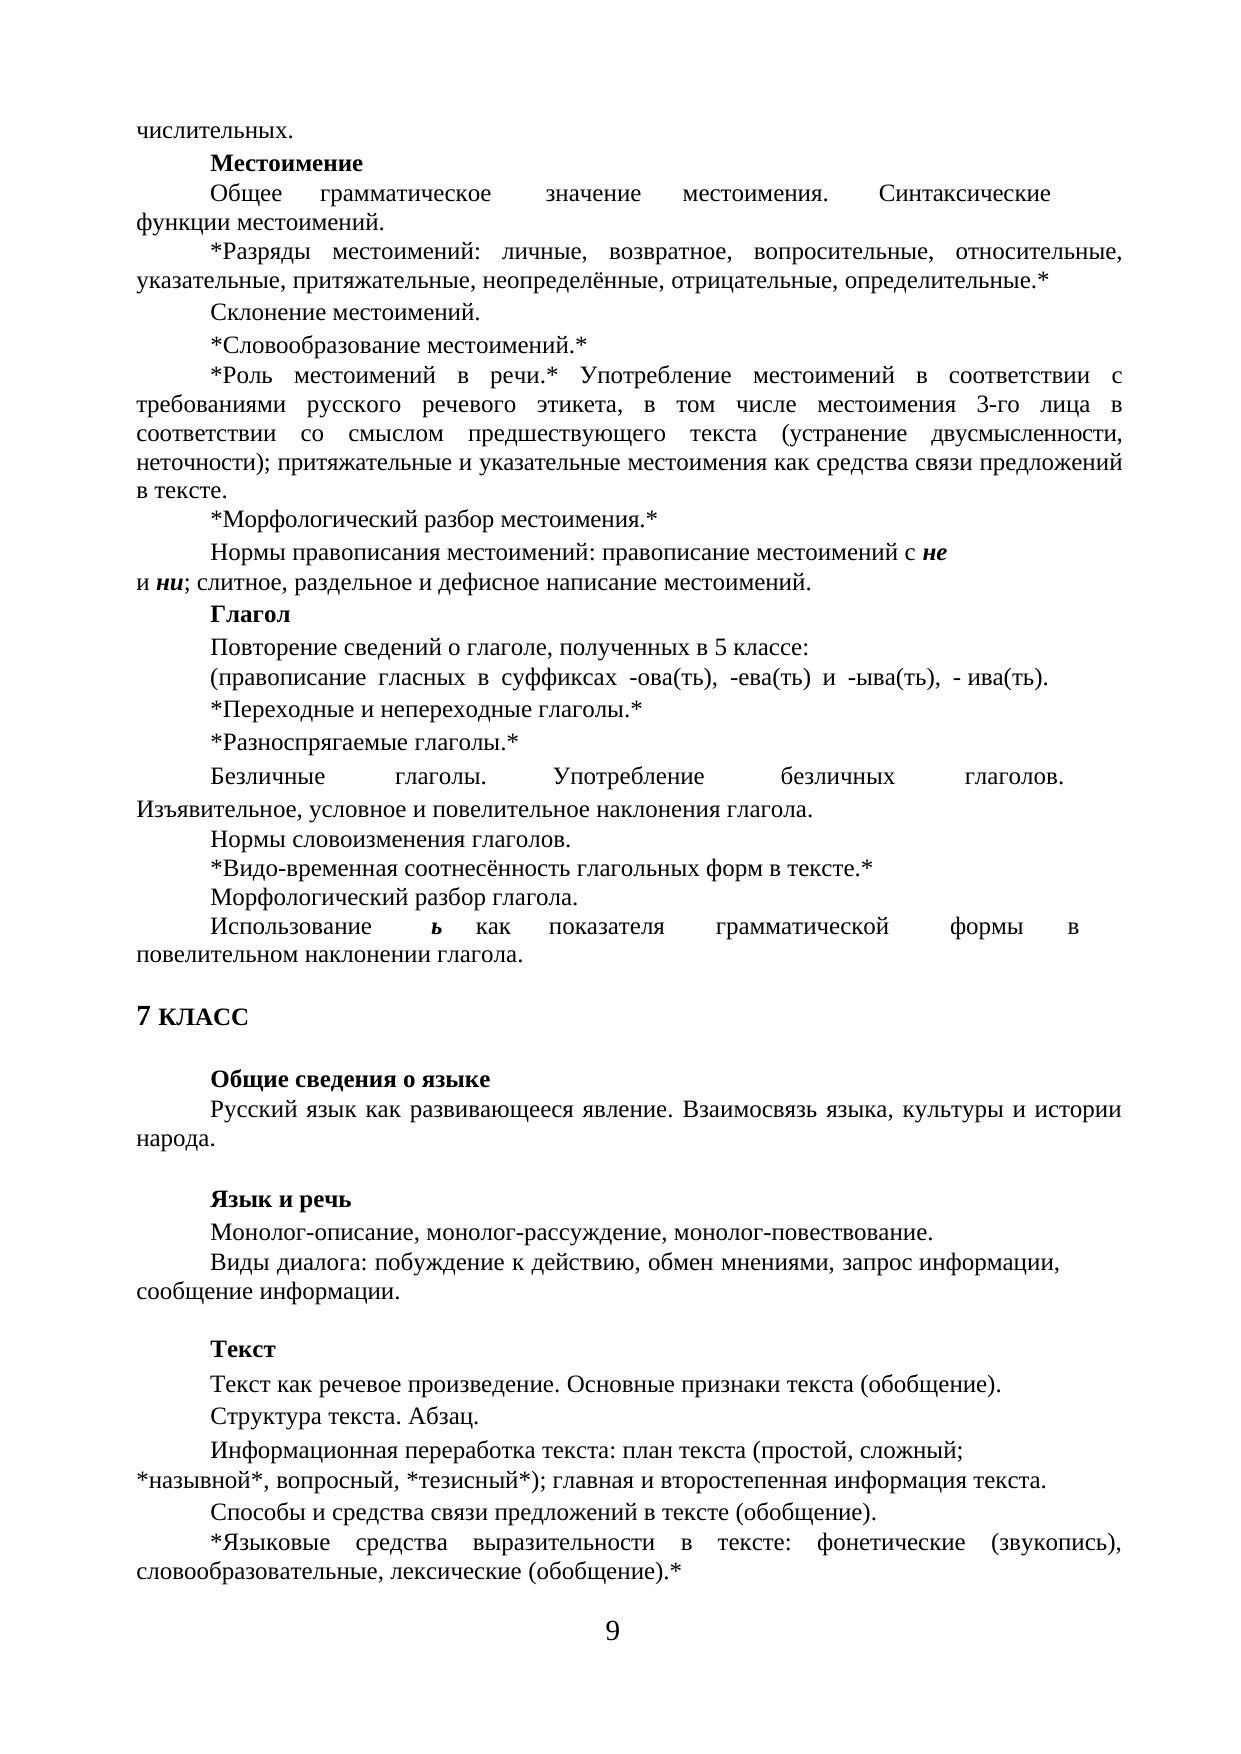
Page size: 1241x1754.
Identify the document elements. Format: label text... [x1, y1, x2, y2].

text *Языковые средства выразительности в тексте: фонетические (звукопись), словообразовательные, лексические (обобщение).* [136, 1527, 1122, 1585]
text Общие сведения о языке [210, 1061, 1165, 1094]
text Общее грамматическое значение местоимения. Синтаксические функции местоимений. [136, 178, 1122, 236]
subtitle Язык и речь [210, 1181, 1165, 1214]
text Использование ь как показателя грамматической формы в повелительном наклонении глагола. [136, 912, 1122, 968]
text Склонение местоимений. [210, 293, 1165, 327]
text Информационная переработка текста: план текста (простой, сложный; [210, 1431, 1165, 1465]
text *Видо-временная соотнесённость глагольных форм в тексте.* Морфологический разбор глагола. [210, 853, 1027, 911]
text (правописание гласных в суффиксах -ова(ть), -ева(ть) и -ыва(ть), - ива(ть). [136, 662, 1165, 691]
subtitle КЛАСС [136, 998, 1165, 1031]
text Монолог-описание, монолог-рассуждение, монолог-повествование. [210, 1214, 1165, 1247]
text *Разряды местоимений: личные, возвратное, вопросительные, относительные, указательные, притяжательные, неопределённые, отрицательные, определительные.* [136, 236, 1123, 293]
text *Переходные и непереходные глаголы.* [210, 691, 1165, 724]
text *назывной*, вопросный, *тезисный*); главная и второстепенная информация текста. [136, 1465, 1122, 1494]
text Способы и средства связи предложений в тексте (обобщение). [210, 1494, 1165, 1527]
text Структура текста. Абзац. [210, 1398, 1165, 1431]
subtitle Глагол [210, 596, 1165, 629]
text *Роль местоимений в речи.* Употребление местоимений в соответствии с требованиями русского речевого этикета, в том числе местоимения 3-го лица в соответствии со смыслом предшествующего текста (устранение двусмысленности, неточности); притяжательные и указательные местоимения как средства связи предложений в тексте. [136, 361, 1123, 504]
text *Словообразование местоимений.* [210, 327, 1165, 361]
subtitle Текст [210, 1334, 1165, 1362]
text Текст как речевое произведение. Основные признаки текста (обобщение). [136, 1369, 1122, 1398]
text Русский язык как развивающееся явление. Взаимосвязь ­языка, культуры и истории народа. [136, 1094, 1122, 1151]
text Изъявительное, условное и повелительное наклонения глагола. [136, 791, 1165, 824]
subtitle Местоимение [210, 145, 1165, 178]
text и ни; слитное, раздельное и дефисное написание местоимений. [136, 567, 1165, 596]
text Нормы правописания местоимений: правописание место­имений с не [210, 533, 1165, 567]
text Нормы словоизменения глаголов. [210, 824, 1165, 853]
text *Разноспрягаемые глаголы.* [210, 724, 1165, 757]
text Повторение сведений о глаголе, полученных в 5 классе: [210, 629, 1165, 662]
text числительных. [136, 116, 1165, 144]
text Виды диалога: побуждение к действию, обмен мнениями, запрос информации, сообщение информации. [136, 1247, 1165, 1304]
text Безличные глаголы. Употребление безличных глаголов. [210, 757, 1165, 791]
text *Морфологический разбор местоимения.* [210, 504, 1165, 533]
